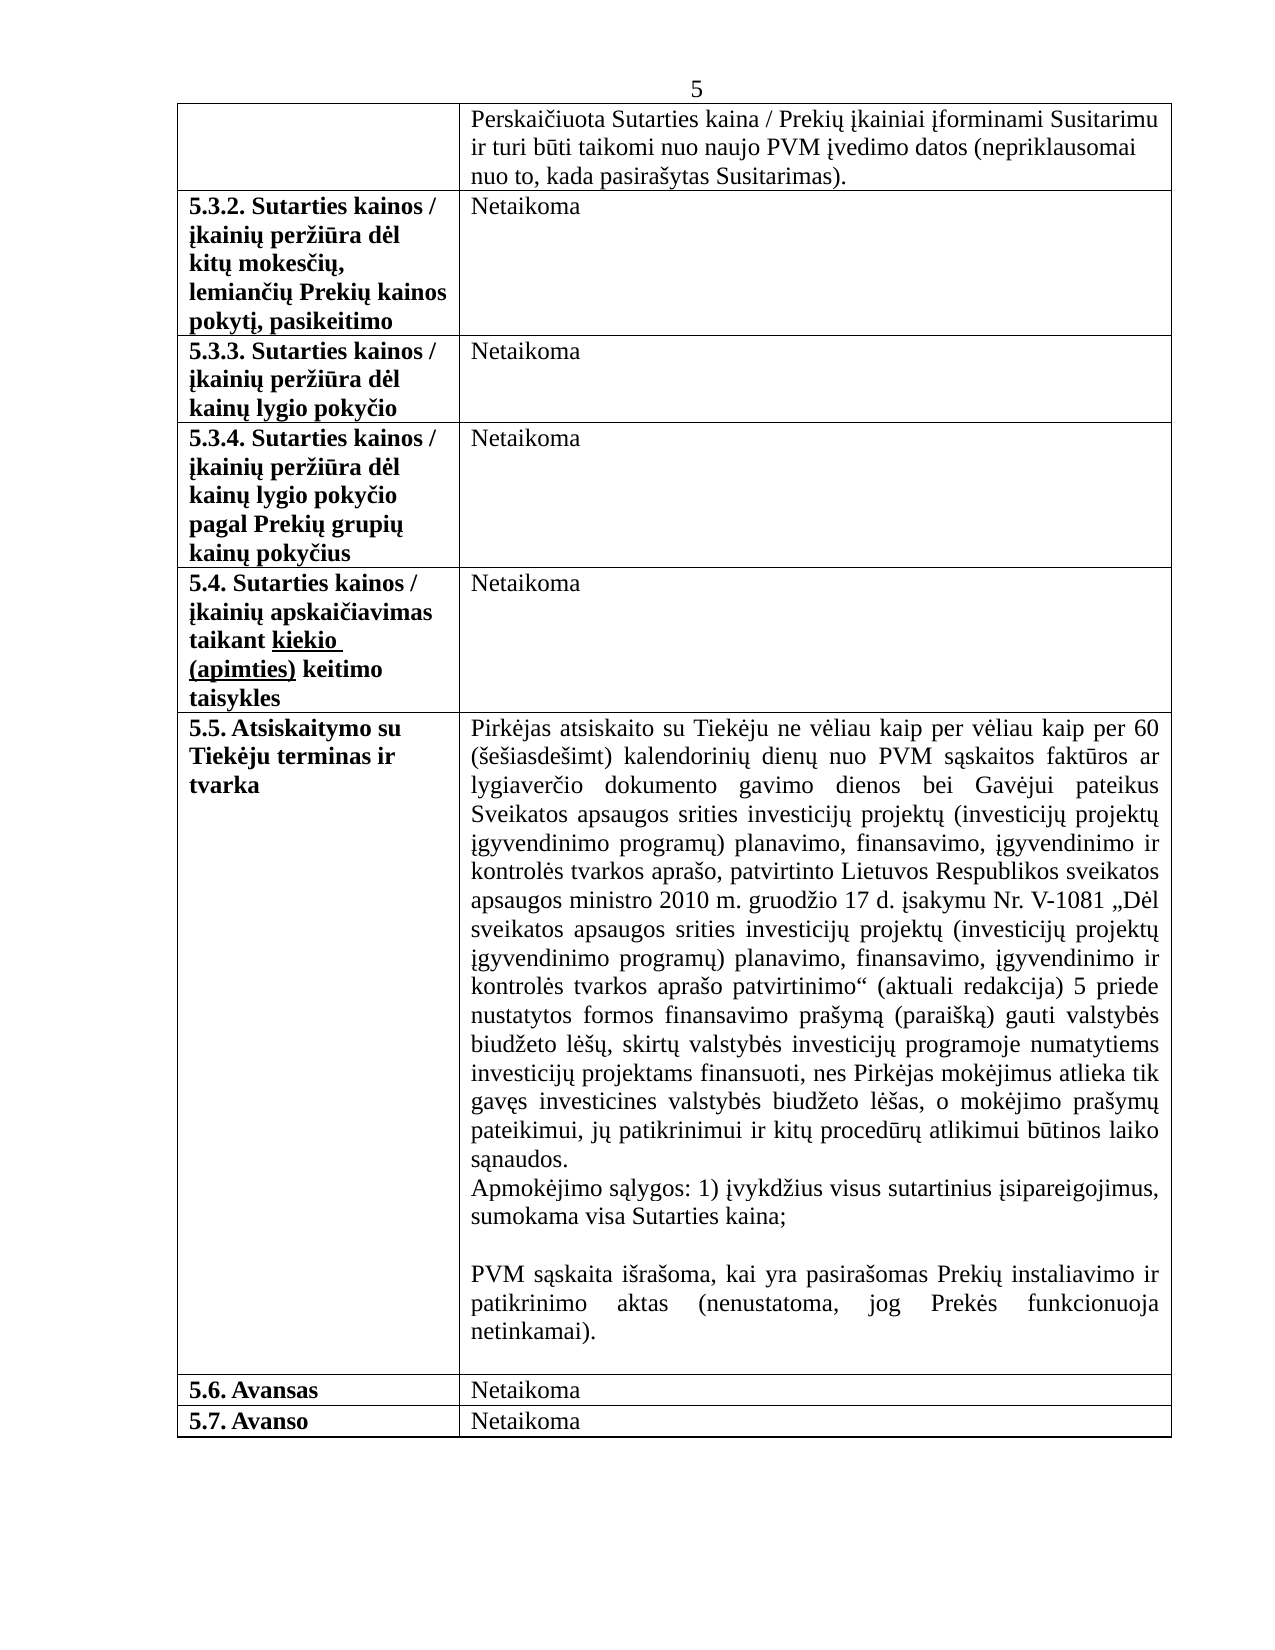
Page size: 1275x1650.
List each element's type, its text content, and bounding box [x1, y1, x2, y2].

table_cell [178, 104, 459, 190]
table_cell Netaikoma [460, 191, 1171, 335]
table_cell 5.3.2. Sutarties kainos / įkainių peržiūra dėl kitų mokesčių, lemiančių Prekių kainos pokytį, pasikeitimo [178, 191, 459, 335]
table_cell Netaikoma [460, 336, 1171, 422]
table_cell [178, 1406, 459, 1436]
table_cell Netaikoma [460, 1375, 1171, 1405]
table_cell 5.6. Avansas [178, 1375, 459, 1405]
table_cell 5.3.3. Sutarties kainos / įkainių peržiūra dėl kainų lygio pokyčio [178, 336, 459, 422]
table_cell Netaikoma [460, 423, 1171, 567]
table_cell 5.3.4. Sutarties kainos / įkainių peržiūra dėl kainų lygio pokyčio pagal Prekių grupių kainų pokyčius [178, 423, 459, 567]
table_cell Netaikoma [460, 1406, 1171, 1436]
table_cell Netaikoma [460, 568, 1171, 712]
table_cell Pirkėjas atsiskaito su Tiekėju ne vėliau kaip per vėliau kaip per 60 (šešiasdešimt) kalendorinių dienų nuo PVM sąskaitos faktūros ar lygiaverčio dokumento gavimo dienos bei Gavėjui pateikus Sveikatos apsaugos srities investicijų projektų (investicijų projektų įgyvendinimo programų) planavimo, finansavimo, įgyvendinimo ir kontrolės tvarkos aprašo, patvirtinto Lietuvos Respublikos sveikatos apsaugos ministro 2010 m. gruodžio 17 d. įsakymu Nr. V-1081 „Dėl sveikatos apsaugos srities investicijų projektų (investicijų projektų įgyvendinimo programų) planavimo, finansavimo, įgyvendinimo ir kontrolės tvarkos aprašo patvirtinimo“ (aktuali redakcija) 5 priede nustatytos formos finansavimo prašymą (paraišką) gauti valstybės biudžeto lėšų, skirtų valstybės investicijų programoje numatytiems investicijų projektams finansuoti, nes Pirkėjas mokėjimus atlieka tik gavęs investicines valstybės biudžeto lėšas, o mokėjimo prašymų pateikimui, jų patikrinimui ir kitų procedūrų atlikimui būtinos laiko sąnaudos. Apmokėjimo sąlygos: 1) įvykdžius visus sutartinius įsipareigojimus, sumokama visa Sutarties kaina; PVM sąskaita išrašoma, kai yra pasirašomas Prekių instaliavimo ir patikrinimo aktas (nenustatoma, jog Prekės funkcionuoja netinkamai). [460, 713, 1171, 1374]
table_cell 5.5. Atsiskaitymo su Tiekėju terminas ir tvarka [178, 713, 459, 1374]
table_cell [460, 104, 1171, 190]
table_cell 5.4. Sutarties kainos / įkainių apskaičiavimas taikant kiekio (apimties) keitimo taisykles [178, 568, 459, 712]
